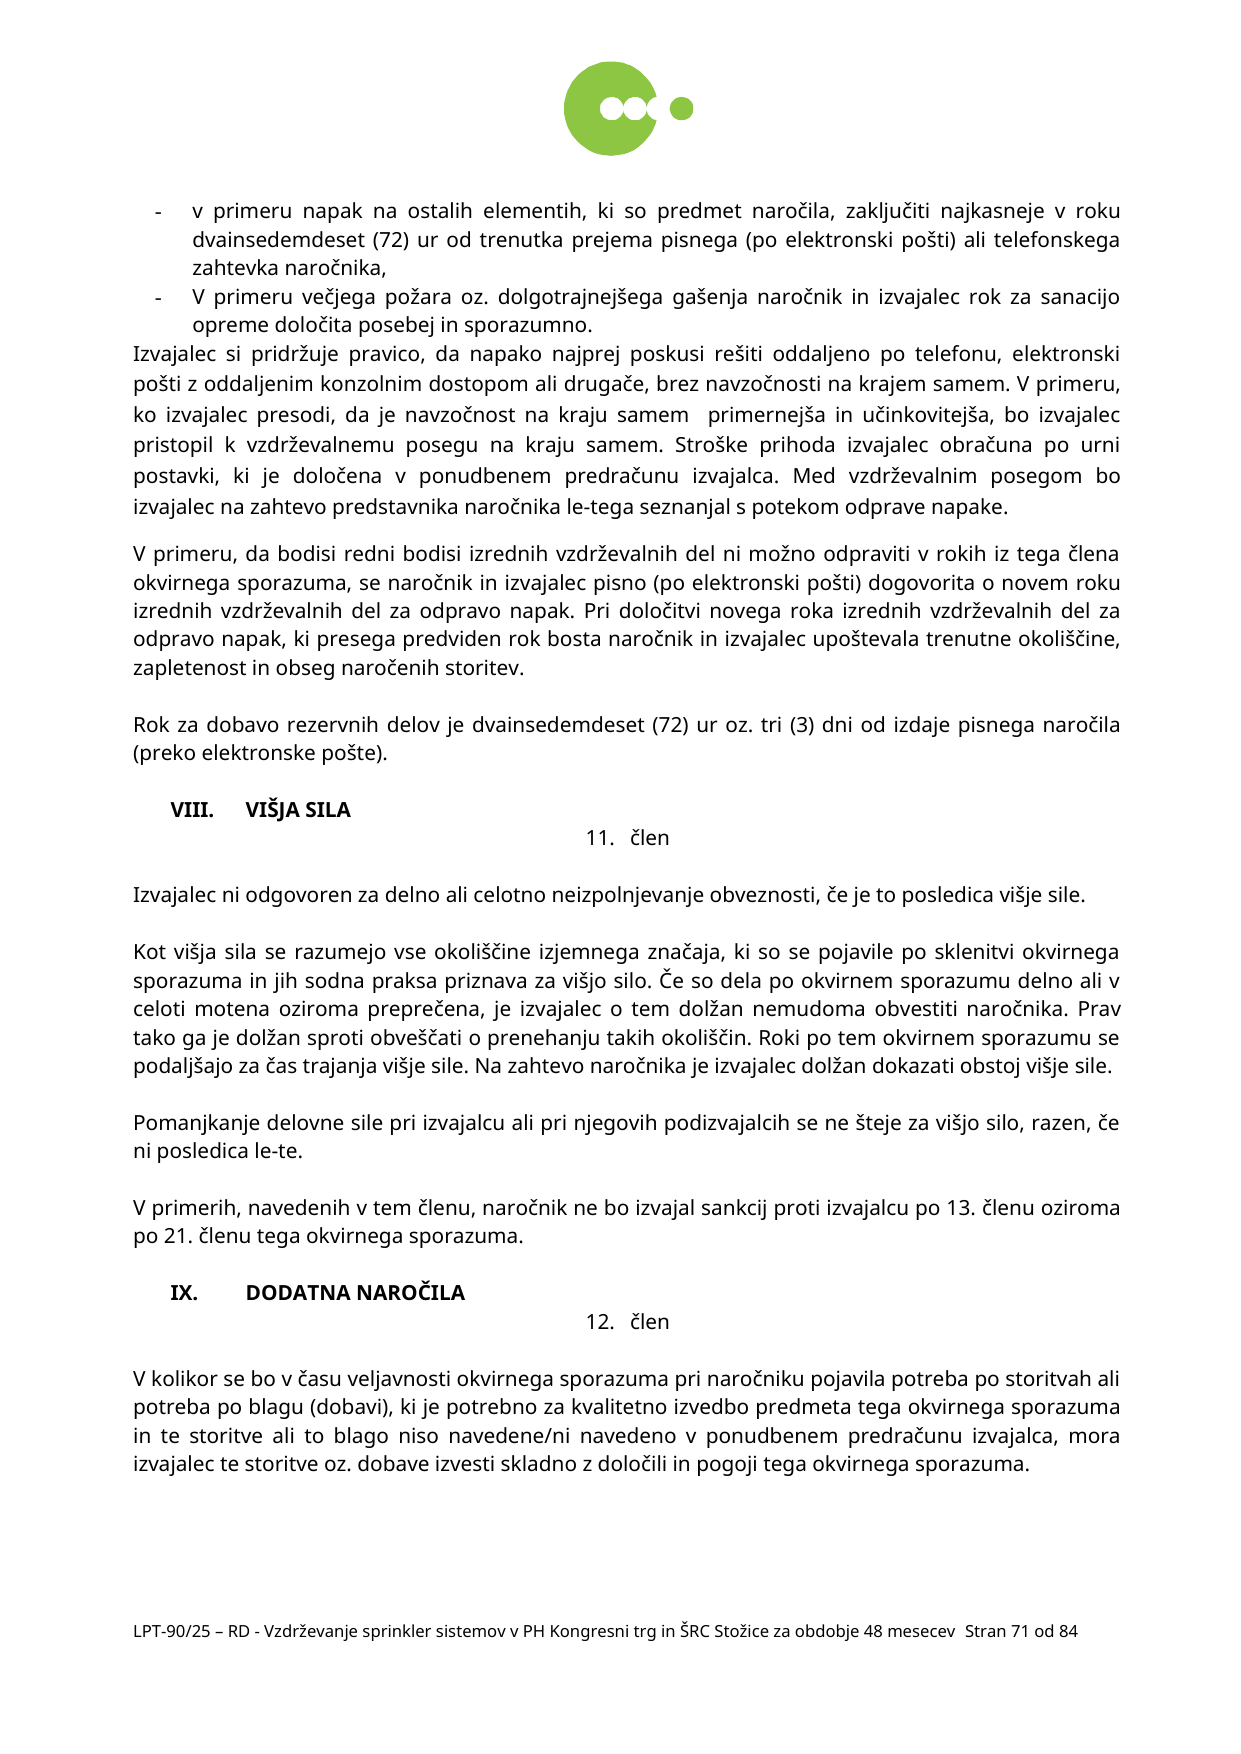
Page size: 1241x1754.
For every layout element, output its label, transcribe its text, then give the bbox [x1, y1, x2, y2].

text Kot višja sila se razumejo vse okoliščine izjemnega značaja, ki so se pojavile po sklenitvi okvirnega sporazuma in jih sodna praksa priznava za višjo silo. Če so dela po okvirnem sporazumu delno ali v celoti motena oziroma preprečena, je izvajalec o tem dolžan nemudoma obvestiti naročnika. Prav tako ga je dolžan sproti obveščati o prenehanju takih okoliščin. Roki po tem okvirnem sporazumu se podaljšajo za čas trajanja višje sile. Na zahtevo naročnika je izvajalec dolžan dokazati obstoj višje sile. [133, 937, 1122, 1079]
text V kolikor se bo v času veljavnosti okvirnega sporazuma pri naročniku pojavila potreba po storitvah ali potreba po blagu (dobavi), ki je potrebno za kvalitetno izvedbo predmeta tega okvirnega sporazuma in te storitve ali to blago niso navedene/ni navedeno v ponudbenem predračunu izvajalca, mora izvajalec te storitve oz. dobave izvesti skladno z določili in pogoji tega okvirnega sporazuma. [133, 1364, 1122, 1478]
text Izvajalec si pridržuje pravico, da napako najprej poskusi rešiti oddaljeno po telefonu, elektronski pošti z oddaljenim konzolnim dostopom ali drugače, brez navzočnosti na krajem samem. V primeru, ko izvajalec presodi, da je navzočnost na kraju samem primernejša in učinkovitejša, bo izvajalec pristopil k vzdrževalnemu posegu na kraju samem. Stroške prihoda izvajalec obračuna po urni postavki, ki je določena v ponudbenem predračunu izvajalca. Med vzdrževalnim posegom bo izvajalec na zahtevo predstavnika naročnika le-tega seznanjal s potekom odprave napake. [133, 339, 1122, 520]
list DODATNA NAROČILA [170, 1278, 1122, 1307]
list člen [133, 1307, 1122, 1335]
text Pomanjkanje delovne sile pri izvajalcu ali pri njegovih podizvajalcih se ne šteje za višjo silo, razen, če ni posledica le-te. [133, 1108, 1122, 1165]
list člen [133, 823, 1122, 852]
list v primeru napak na ostalih elementih, ki so predmet naročila, zaključiti najkasneje v roku dvainsedemdeset (72) ur od trenutka prejema pisnega (po elektronski pošti) ali telefonskega zahtevka naročnika, [154, 197, 1122, 282]
text V primeru, da bodisi redni bodisi izrednih vzdrževalnih del ni možno odpraviti v rokih iz tega člena okvirnega sporazuma, se naročnik in izvajalec pisno (po elektronski pošti) dogovorita o novem roku izrednih vzdrževalnih del za odpravo napak. Pri določitvi novega roka izrednih vzdrževalnih del za odpravo napak, ki presega predviden rok bosta naročnik in izvajalec upoštevala trenutne okoliščine, zapletenost in obseg naročenih storitev. [133, 539, 1122, 681]
list VIŠJA SILA [170, 795, 1122, 823]
text Rok za dobavo rezervnih delov je dvainsedemdeset (72) ur oz. tri (3) dni od izdaje pisnega naročila (preko elektronske pošte). [133, 710, 1122, 767]
text Izvajalec ni odgovoren za delno ali celotno neizpolnjevanje obveznosti, če je to posledica višje sile. [133, 880, 1122, 909]
text V primerih, navedenih v tem členu, naročnik ne bo izvajal sankcij proti izvajalcu po 13. členu oziroma po 21. členu tega okvirnega sporazuma. [133, 1193, 1122, 1250]
list V primeru večjega požara oz. dolgotrajnejšega gašenja naročnik in izvajalec rok za sanacijo opreme določita posebej in sporazumno. [154, 282, 1122, 339]
